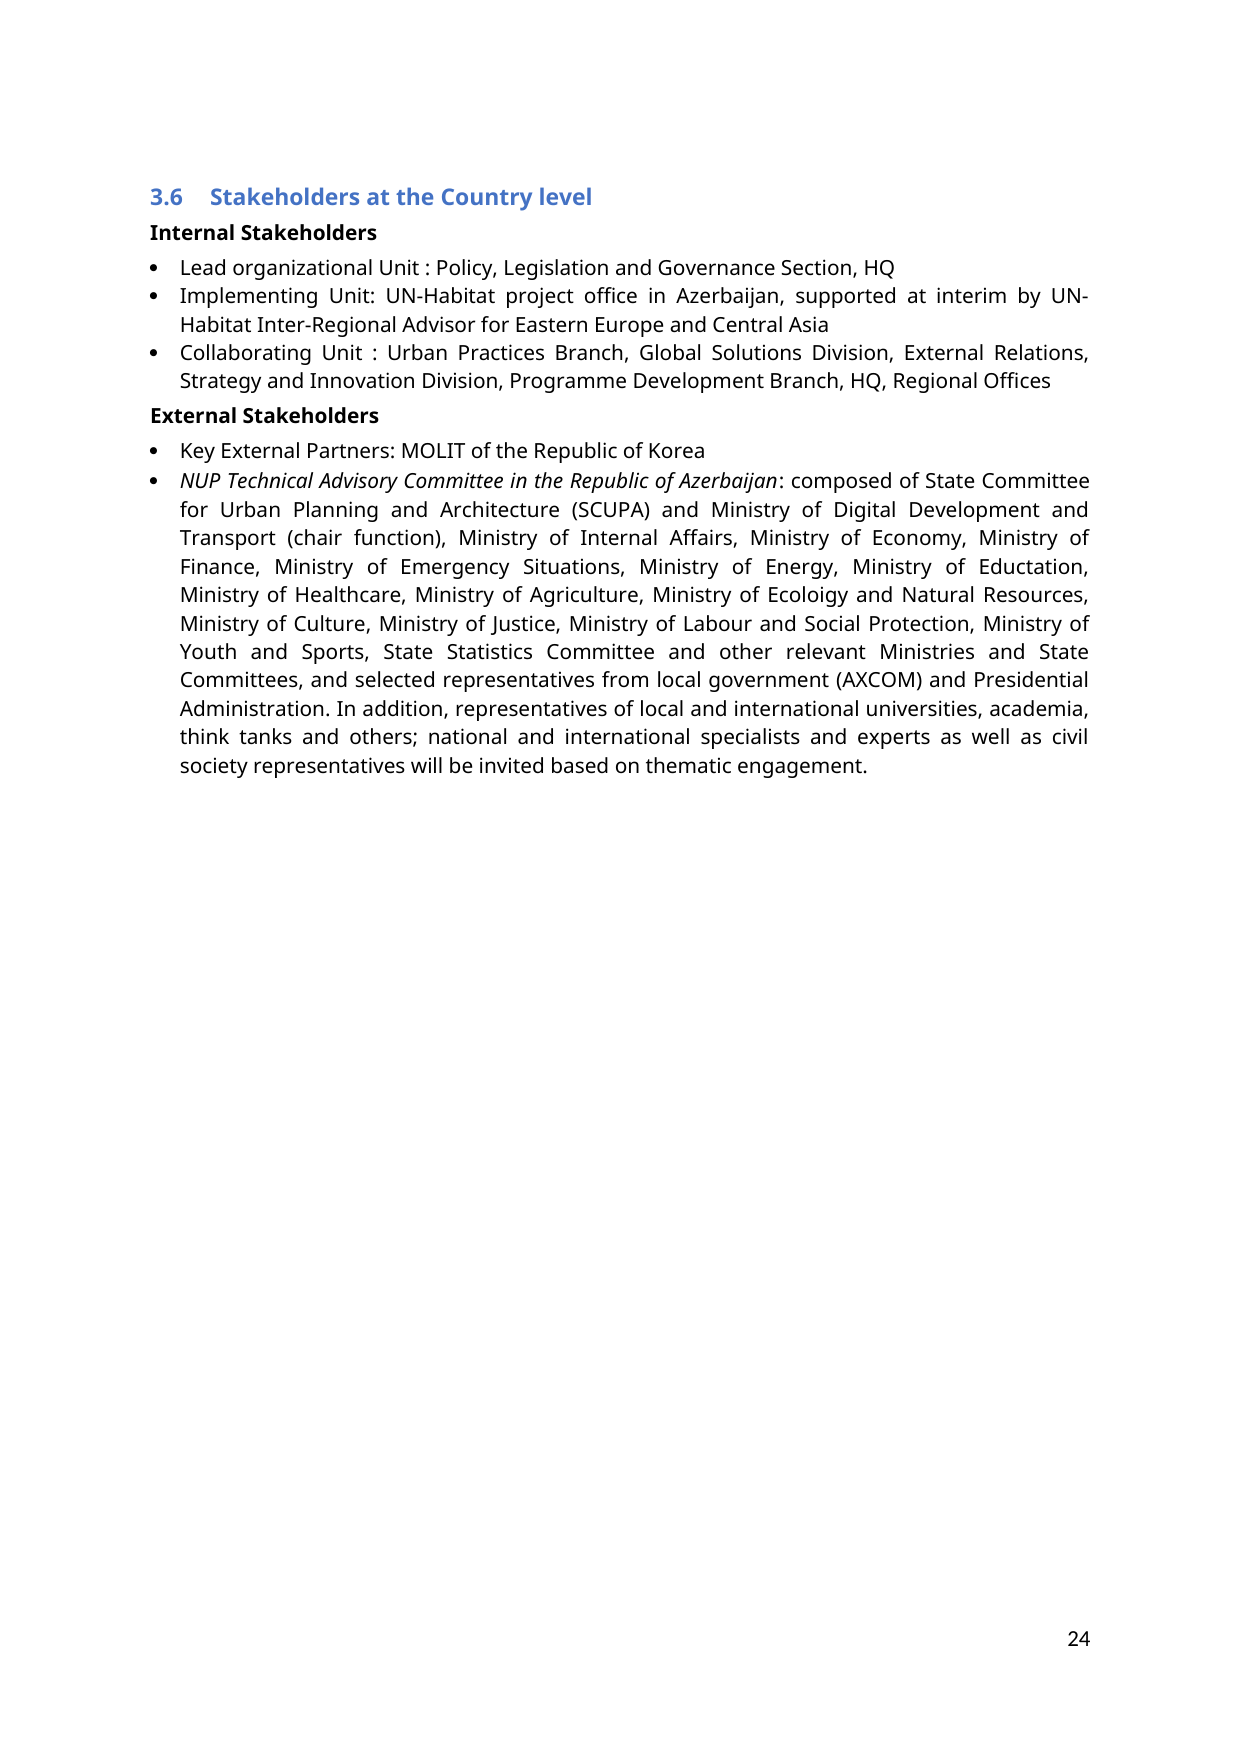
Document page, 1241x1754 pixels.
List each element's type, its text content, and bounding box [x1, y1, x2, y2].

list Lead organizational Unit : Policy, Legislation and Governance Section, HQ [150, 253, 1090, 281]
subtitle Stakeholders at the Country level [150, 181, 1090, 212]
list Key External Partners: MOLIT of the Republic of Korea [150, 436, 1090, 464]
list Implementing Unit: UN-Habitat project office in Azerbaijan, supported at interim by UN-Habitat Inter-Regional Advisor for Eastern Europe and Central Asia [150, 281, 1090, 338]
text Internal Stakeholders [150, 218, 1090, 247]
list NUP Technical Advisory Committee in the Republic of Azerbaijan: composed of State Committee for Urban Planning and Architecture (SCUPA) and Ministry of Digital Development and Transport (chair function), Ministry of Internal Affairs, Ministry of Economy, Ministry of Finance, Ministry of Emergency Situations, Ministry of Energy, Ministry of Eductation, Ministry of Healthcare, Ministry of Agriculture, Ministry of Ecoloigy and Natural Resources, Ministry of Culture, Ministry of Justice, Ministry of Labour and Social Protection, Ministry of Youth and Sports, State Statistics Committee and other relevant Ministries and State Committees, and selected representatives from local government (AXCOM) and Presidential Administration. In addition, representatives of local and international universities, academia, think tanks and others; national and international specialists and experts as well as civil society representatives will be invited based on thematic engagement. [150, 467, 1090, 779]
list Collaborating Unit : Urban Practices Branch, Global Solutions Division, External Relations, Strategy and Innovation Division, Programme Development Branch, HQ, Regional Offices [150, 338, 1090, 395]
text External Stakeholders [150, 401, 1090, 430]
